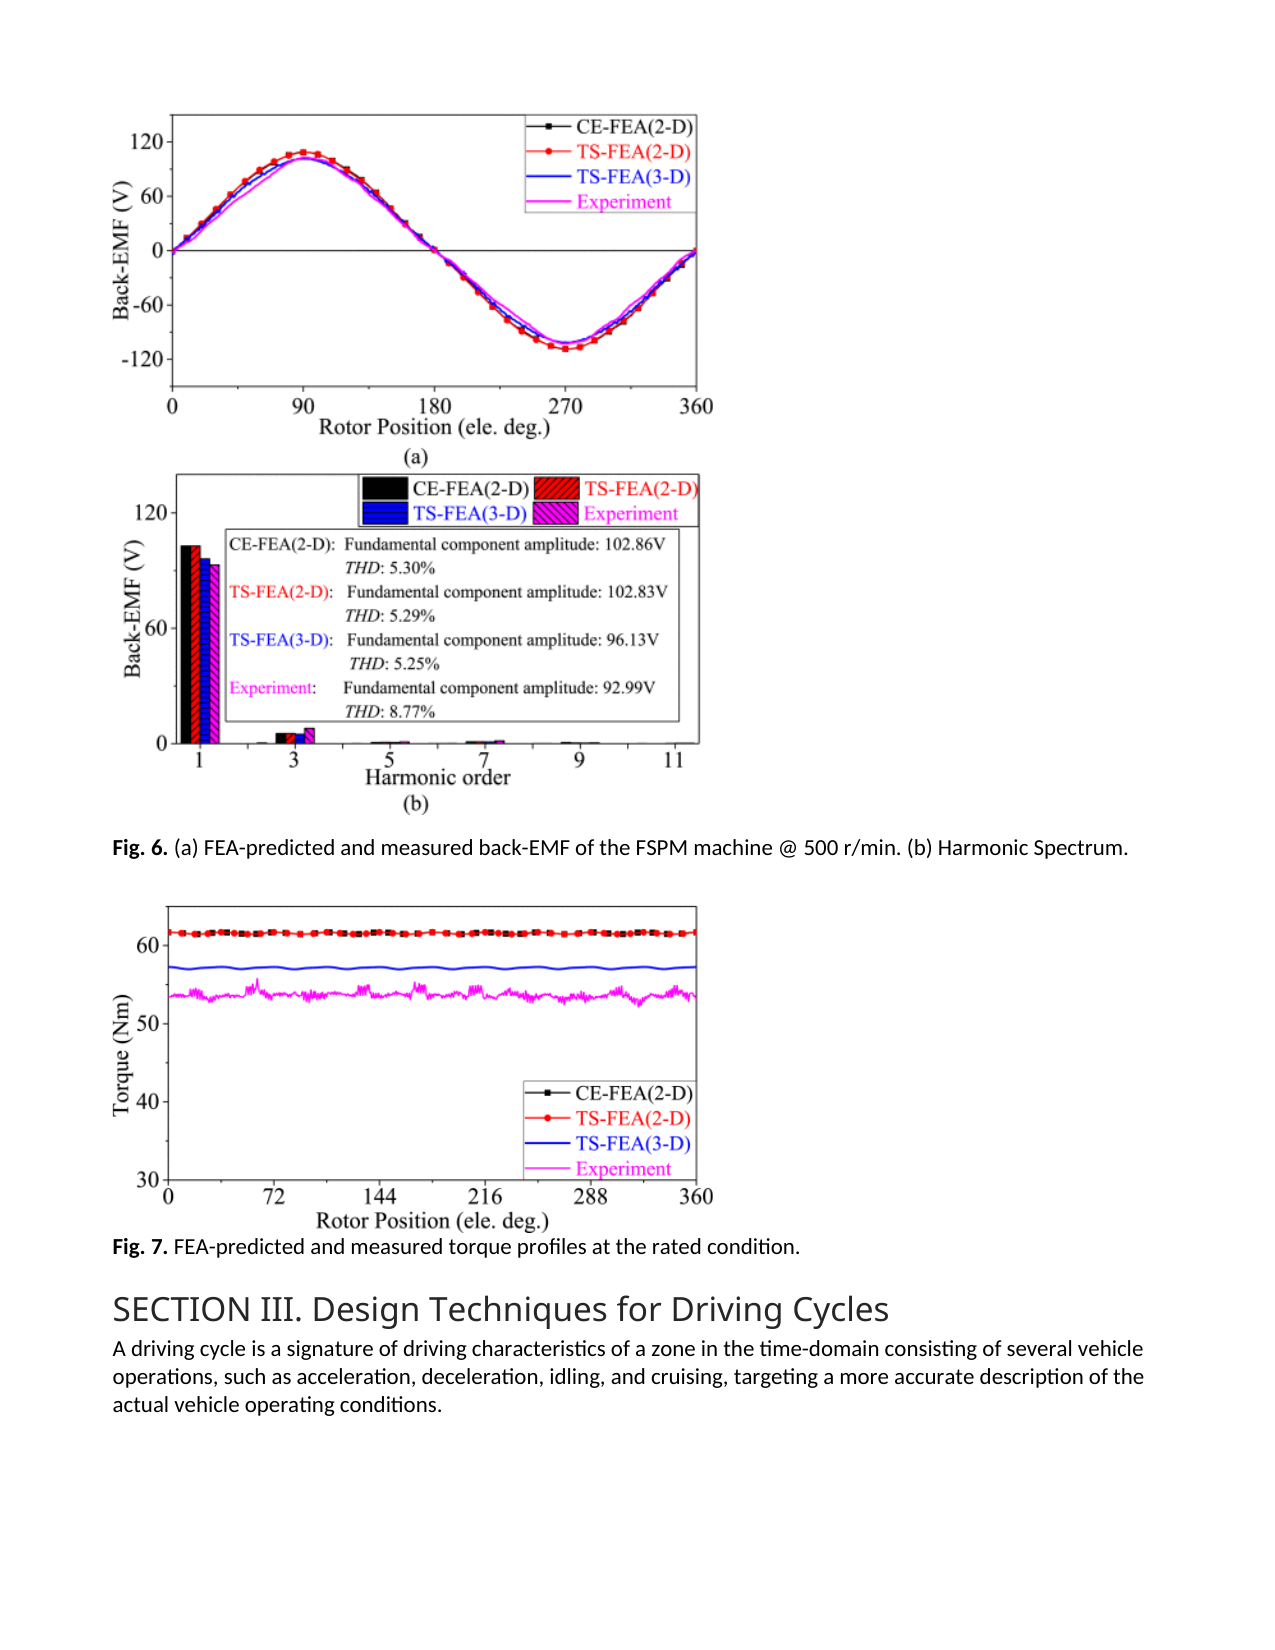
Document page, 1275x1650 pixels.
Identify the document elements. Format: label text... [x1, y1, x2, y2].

text Fig. 7. FEA-predicted and measured torque profiles at the rated condition. [112, 1232, 1162, 1261]
text A driving cycle is a signature of driving characteristics of a zone in the time-domain consisting of several vehicle operations, such as acceleration, deceleration, idling, and cruising, targeting a more accurate description of the actual vehicle operating conditions. [112, 1334, 1162, 1418]
picture [112, 112, 713, 815]
text Fig. 6. (a) FEA-predicted and measured back-EMF of the FSPM machine @ 500 r/min. (b) Harmonic Spectrum. [112, 833, 1162, 861]
picture [112, 905, 713, 1233]
subtitle SECTION III. Design Techniques for Driving Cycles [112, 1286, 1162, 1331]
